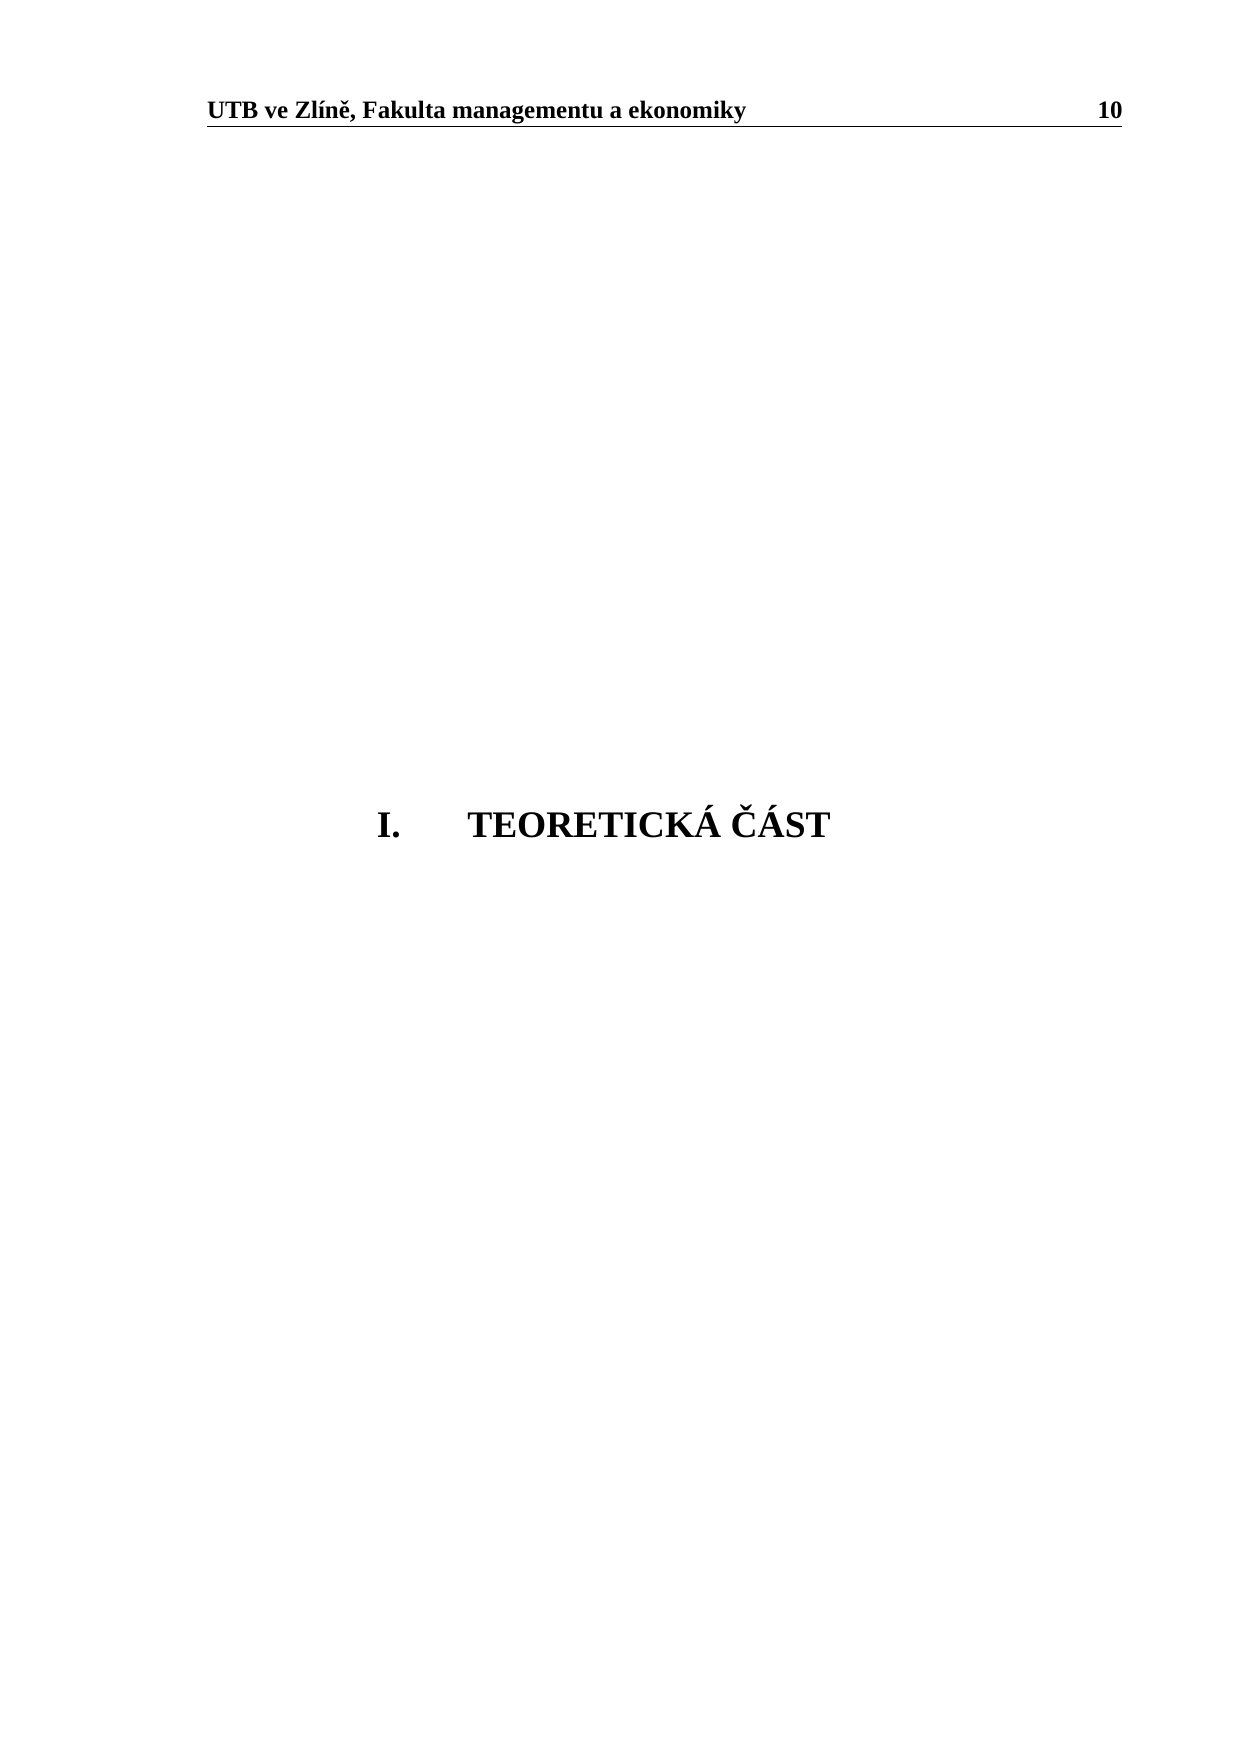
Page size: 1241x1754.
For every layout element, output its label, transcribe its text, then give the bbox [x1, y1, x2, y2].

table_header TEORETICKÁ ČÁST [458, 177, 960, 932]
table_header [369, 177, 458, 932]
